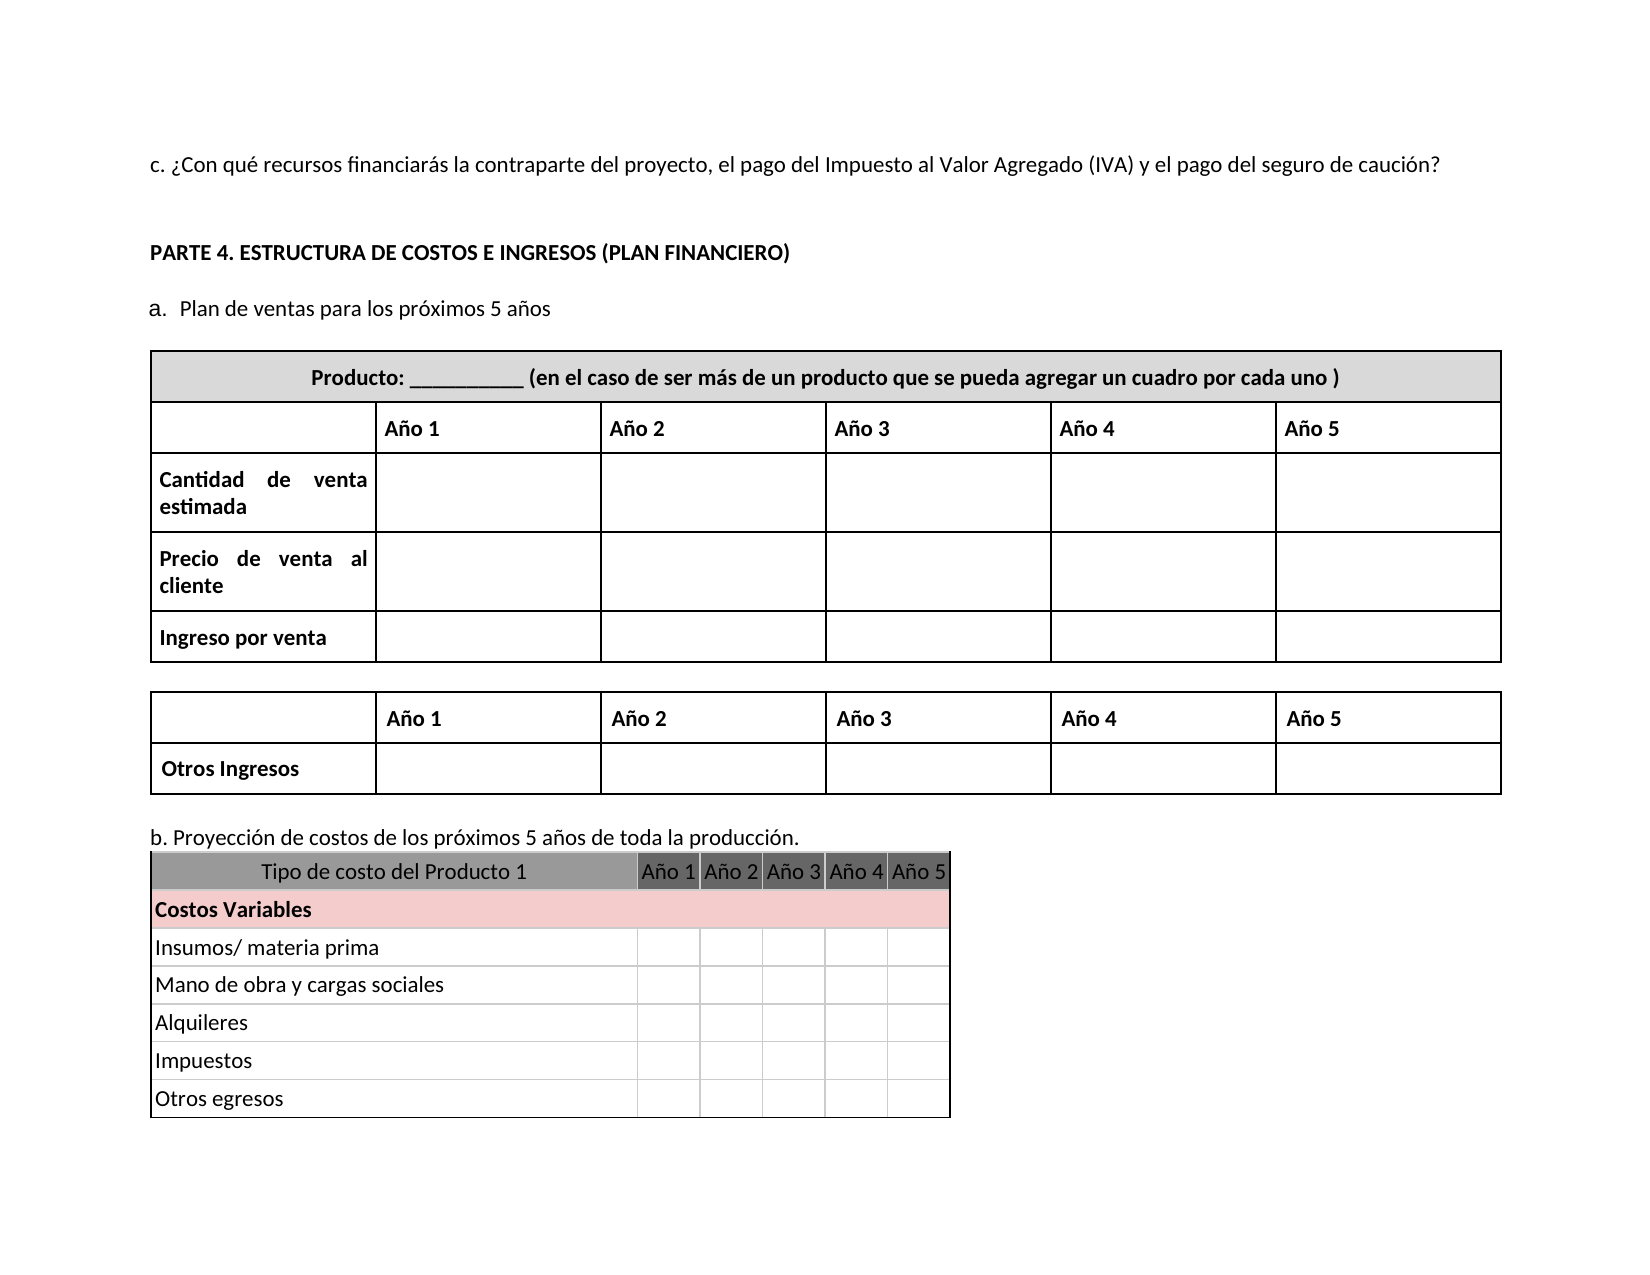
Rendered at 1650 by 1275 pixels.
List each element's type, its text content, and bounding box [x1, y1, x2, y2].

table_cell [888, 1080, 949, 1117]
table_header Año 1 [638, 853, 699, 889]
table_cell [1277, 533, 1500, 610]
table_cell [638, 929, 699, 965]
table_header Año 1 [377, 693, 600, 742]
table_cell [377, 533, 600, 610]
table_cell [602, 533, 825, 610]
table_cell [888, 967, 949, 1003]
table_cell [602, 454, 825, 531]
table_cell [763, 1042, 824, 1079]
table_header Año 4 [826, 853, 887, 889]
table_cell [1052, 533, 1275, 610]
table_cell [638, 1005, 699, 1041]
table_header Año 3 [763, 853, 824, 889]
table_cell [826, 967, 887, 1003]
table_cell [1277, 454, 1500, 531]
table_cell [827, 454, 1050, 531]
table_cell [827, 533, 1050, 610]
table_cell Insumos/ materia prima [152, 929, 637, 965]
table_cell [701, 929, 762, 965]
table_header Año 2 [701, 853, 762, 889]
table_cell [763, 1080, 824, 1117]
text c. ¿Con qué recursos financiarás la contraparte del proyecto, el pago del Impuesto al Valor Agregado (IVA) y el pago del seguro de caución? [150, 150, 1500, 178]
table_cell [826, 1042, 887, 1079]
table_cell [701, 1042, 762, 1079]
table_cell [638, 1080, 699, 1117]
table_cell [888, 1042, 949, 1079]
text PARTE 4. ESTRUCTURA DE COSTOS E INGRESOS (PLAN FINANCIERO) [150, 238, 1500, 266]
table_cell Ingreso por venta [152, 612, 375, 661]
table_cell [701, 967, 762, 1003]
table_cell [827, 744, 1050, 793]
table_cell [763, 1005, 824, 1041]
table_cell [826, 929, 887, 965]
table_cell Año 2 [602, 403, 825, 452]
table_cell [701, 1080, 762, 1117]
table_cell [377, 744, 600, 793]
table_cell Año 4 [1052, 403, 1275, 452]
table_cell [763, 967, 824, 1003]
table_cell [701, 1005, 762, 1041]
text b. Proyección de costos de los próximos 5 años de toda la producción. [150, 823, 1500, 851]
table_header Año 5 [1277, 693, 1500, 742]
table_cell [602, 744, 825, 793]
table_cell [763, 929, 824, 965]
table_cell [377, 454, 600, 531]
table_cell [826, 1080, 887, 1117]
table_header Año 5 [888, 853, 949, 889]
table_header Año 2 [602, 693, 825, 742]
table_cell [1052, 612, 1275, 661]
table_cell Alquileres [152, 1005, 637, 1041]
table_cell [602, 612, 825, 661]
table_cell [888, 1005, 949, 1041]
table_cell [1052, 744, 1275, 793]
table_cell Impuestos [152, 1042, 637, 1079]
table_cell [826, 1005, 887, 1041]
table_cell Precio de venta al cliente [152, 533, 375, 610]
table_header Año 3 [827, 693, 1050, 742]
table_header Producto: __________ (en el caso de ser más de un producto que se pueda agregar un cuadro por cada uno ) [152, 352, 1500, 401]
table_header [152, 693, 375, 742]
table_cell Mano de obra y cargas sociales [152, 967, 637, 1003]
table_cell Año 3 [827, 403, 1050, 452]
table_cell [152, 403, 375, 452]
table_cell Año 1 [377, 403, 600, 452]
table_cell [638, 1042, 699, 1079]
table_cell [827, 612, 1050, 661]
table_header Tipo de costo del Producto 1 [152, 853, 637, 889]
table_cell Cantidad de venta estimada [152, 454, 375, 531]
table_cell [1277, 744, 1500, 793]
table_cell [638, 967, 699, 1003]
table_cell [1052, 454, 1275, 531]
table_cell [888, 929, 949, 965]
table_cell Otros Ingresos [152, 744, 375, 793]
table_cell Año 5 [1277, 403, 1500, 452]
table_cell Costos Variables [152, 891, 949, 927]
list Plan de ventas para los próximos 5 años [148, 294, 1500, 322]
table_header Año 4 [1052, 693, 1275, 742]
table_cell Otros egresos [152, 1080, 637, 1117]
table_cell [1277, 612, 1500, 661]
table_cell [377, 612, 600, 661]
